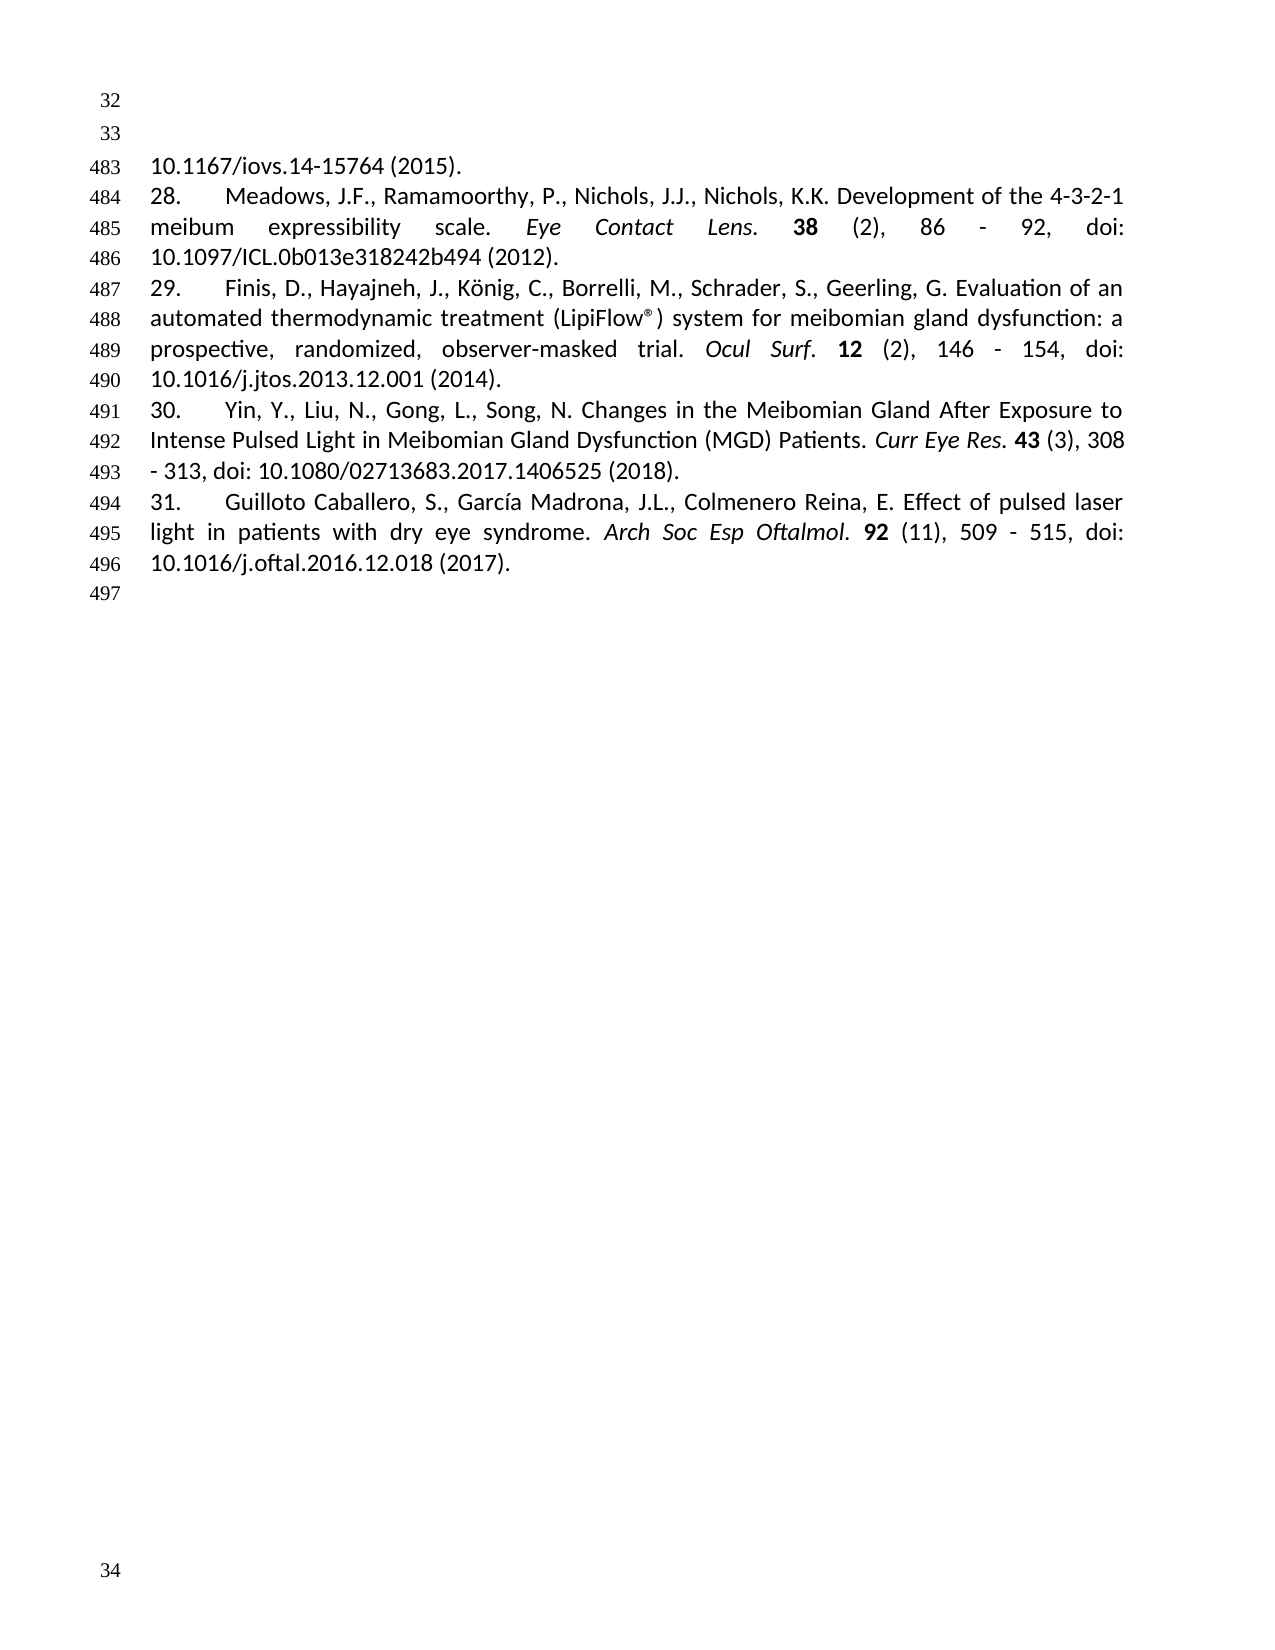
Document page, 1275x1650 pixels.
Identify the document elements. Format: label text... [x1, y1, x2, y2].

list Guilloto Caballero, S., García Madrona, J.L., Colmenero Reina, E. Effect of pulsed laser light in patients with dry eye syndrome. Arch Soc Esp Oftalmol. 92 (11), 509 - 515, doi: 10.1016/j.oftal.2016.12.018 (2017). [150, 486, 1125, 577]
list Meadows, J.F., Ramamoorthy, P., Nichols, J.J., Nichols, K.K. Development of the 4-3-2-1 meibum expressibility scale. Eye Contact Lens. 38 (2), 86 - 92, doi: 10.1097/ICL.0b013e318242b494 (2012). [150, 181, 1125, 272]
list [150, 150, 1125, 181]
list Yin, Y., Liu, N., Gong, L., Song, N. Changes in the Meibomian Gland After Exposure to Intense Pulsed Light in Meibomian Gland Dysfunction (MGD) Patients. Curr Eye Res. 43 (3), 308 - 313, doi: 10.1080/02713683.2017.1406525 (2018). [150, 394, 1125, 486]
list Finis, D., Hayajneh, J., König, C., Borrelli, M., Schrader, S., Geerling, G. Evaluation of an automated thermodynamic treatment (LipiFlow®) system for meibomian gland dysfunction: a prospective, randomized, observer-masked trial. Ocul Surf. 12 (2), 146 - 154, doi: 10.1016/j.jtos.2013.12.001 (2014). [150, 272, 1125, 394]
